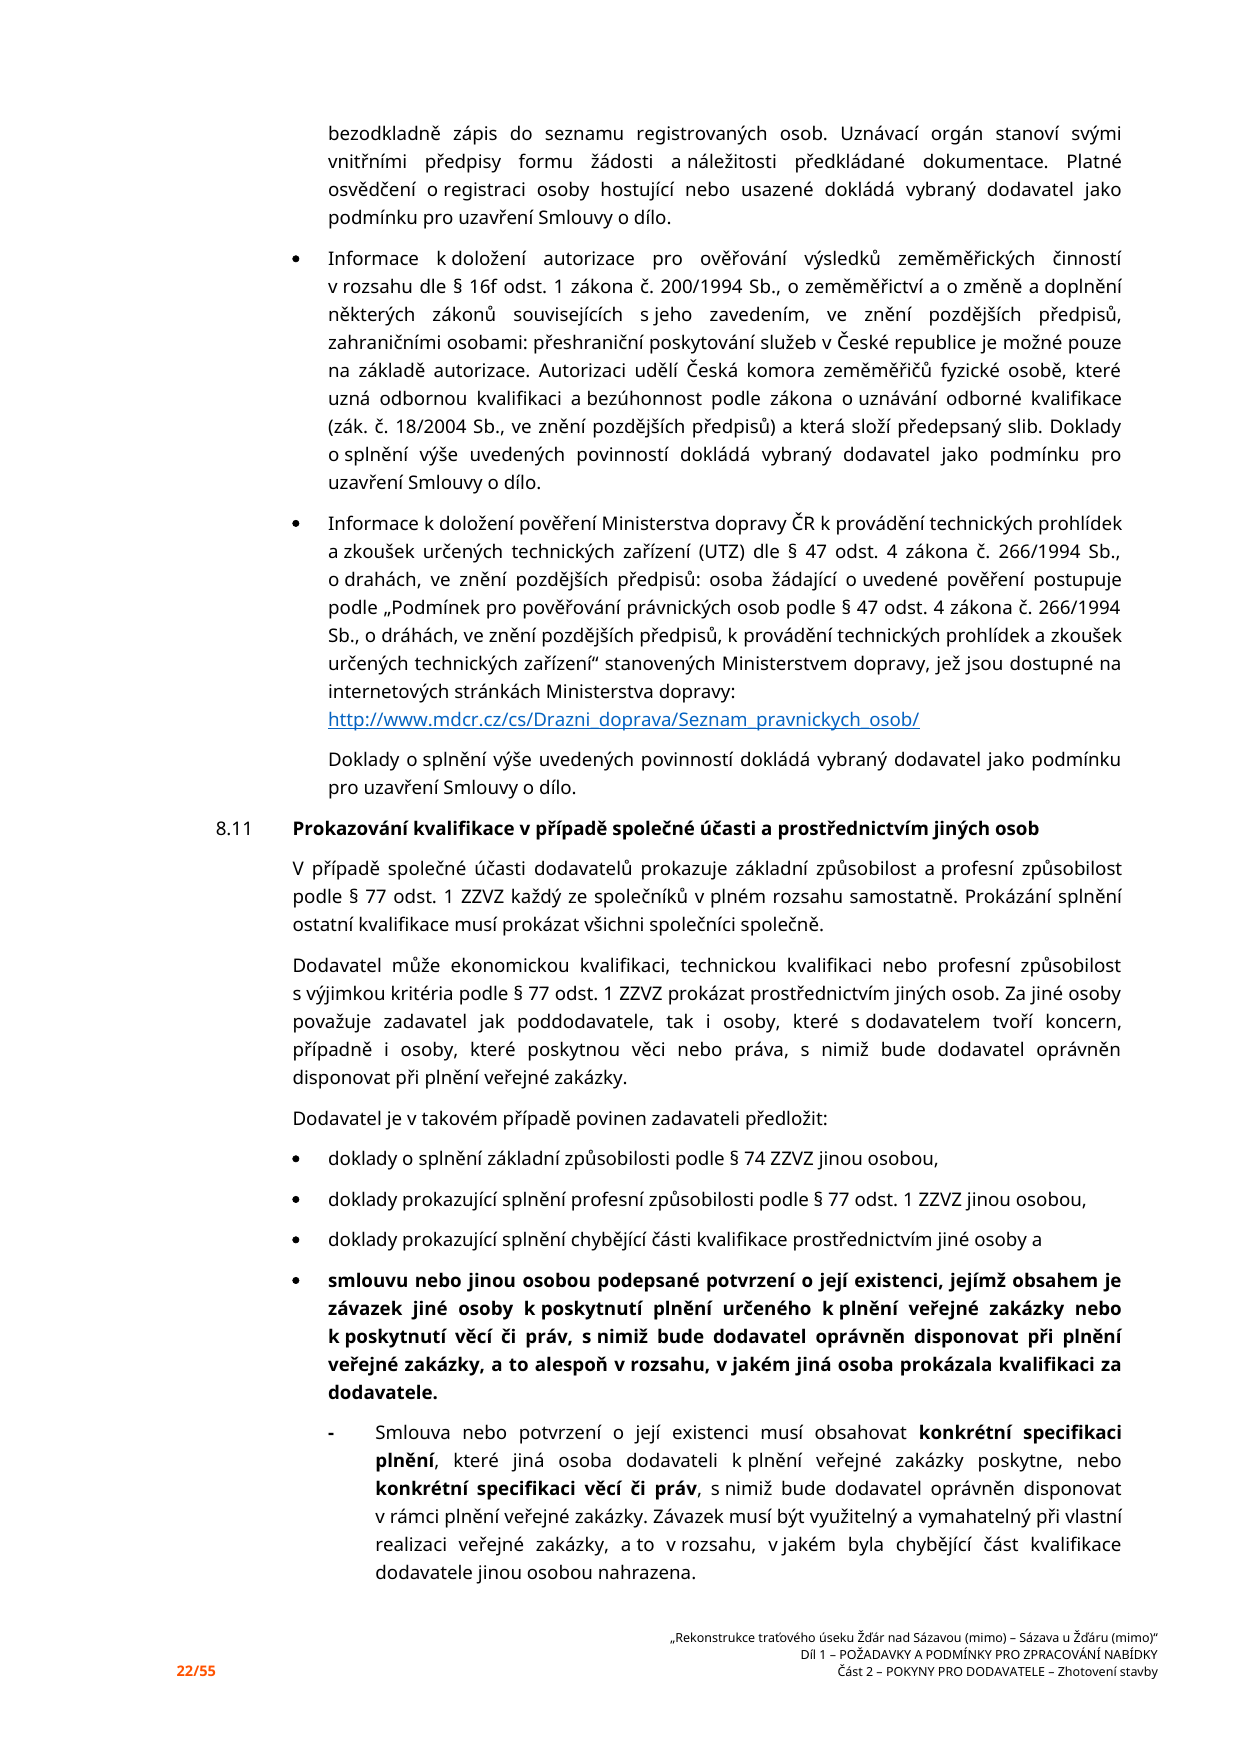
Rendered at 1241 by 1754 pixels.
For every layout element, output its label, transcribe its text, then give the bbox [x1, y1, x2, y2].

text http://www.mdcr.cz/cs/Drazni_doprava/Seznam_pravnickych_osob/ [328, 706, 1122, 732]
text doklady o splnění základní způsobilosti podle § 74 ZZVZ jinou osobou, [292, 1145, 1122, 1171]
text smlouvu nebo jinou osobou podepsané potvrzení o její existenci, jejímž obsahem je závazek jiné osoby k poskytnutí plnění určeného k plnění veřejné zakázky nebo k poskytnutí věcí či práv, s nimiž bude dodavatel oprávněn disponovat při plnění veřejné zakázky, a to alespoň v rozsahu, v jakém jiná osoba prokázala kvalifikaci za dodavatele. [292, 1267, 1122, 1404]
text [292, 121, 1122, 230]
text Informace k doložení pověření Ministerstva dopravy ČR k provádění technických prohlídek a zkoušek určených technických zařízení (UTZ) dle § 47 odst. 4 zákona č. 266/1994 Sb., o drahách, ve znění pozdějších předpisů: osoba žádající o uvedené pověření postupuje podle „Podmínek pro pověřování právnických osob podle § 47 odst. 4 zákona č. 266/1994 Sb., o dráhách, ve znění pozdějších předpisů, k provádění technických prohlídek a zkoušek určených technických zařízení“ stanovených Ministerstvem dopravy, jež jsou dostupné na internetových stránkách Ministerstva dopravy: [292, 510, 1122, 703]
text Doklady o splnění výše uvedených povinností dokládá vybraný dodavatel jako podmínku pro uzavření Smlouvy o dílo. [328, 747, 1122, 800]
text Dodavatel je v takovém případě povinen zadavateli předložit: [292, 1105, 1122, 1130]
text Dodavatel může ekonomickou kvalifikaci, technickou kvalifikaci nebo profesní způsobilost s výjimkou kritéria podle § 77 odst. 1 ZZVZ prokázat prostřednictvím jiných osob. Za jiné osoby považuje zadavatel jak poddodavatele, tak i osoby, které s dodavatelem tvoří koncern, případně i osoby, které poskytnou věci nebo práva, s nimiž bude dodavatel oprávněn disponovat při plnění veřejné zakázky. [292, 952, 1122, 1090]
text V případě společné účasti dodavatelů prokazuje základní způsobilost a profesní způsobilost podle § 77 odst. 1 ZZVZ každý ze společníků v plném rozsahu samostatně. Prokázání splnění ostatní kvalifikace musí prokázat všichni společníci společně. [292, 856, 1122, 937]
text Informace k doložení autorizace pro ověřování výsledků zeměměřických činností v rozsahu dle § 16f odst. 1 zákona č. 200/1994 Sb., o zeměměřictví a o změně a doplnění některých zákonů souvisejících s jeho zavedením, ve znění pozdějších předpisů, zahraničními osobami: přeshraniční poskytování služeb v České republice je možné pouze na základě autorizace. Autorizaci udělí Česká komora zeměměřičů fyzické osobě, které uzná odbornou kvalifikaci a bezúhonnost podle zákona o uznávání odborné kvalifikace (zák. č. 18/2004 Sb., ve znění pozdějších předpisů) a která složí předepsaný slib. Doklady o splnění výše uvedených povinností dokládá vybraný dodavatel jako podmínku pro uzavření Smlouvy o dílo. [292, 245, 1122, 495]
text doklady prokazující splnění chybějící části kvalifikace prostřednictvím jiné osoby a [292, 1226, 1122, 1252]
text Smlouva nebo potvrzení o její existenci musí obsahovat konkrétní specifikaci plnění, které jiná osoba dodavateli k plnění veřejné zakázky poskytne, nebo konkrétní specifikaci věcí či práv, s nimiž bude dodavatel oprávněn disponovat v rámci plnění veřejné zakázky. Závazek musí být využitelný a vymahatelný při vlastní realizaci veřejné zakázky, a to v rozsahu, v jakém byla chybějící část kvalifikace dodavatele jinou osobou nahrazena. [328, 1419, 1122, 1585]
text doklady prokazující splnění profesní způsobilosti podle § 77 odst. 1 ZZVZ jinou osobou, [292, 1186, 1122, 1211]
text Prokazování kvalifikace v případě společné účasti a prostřednictvím jiných osob [216, 815, 1122, 841]
